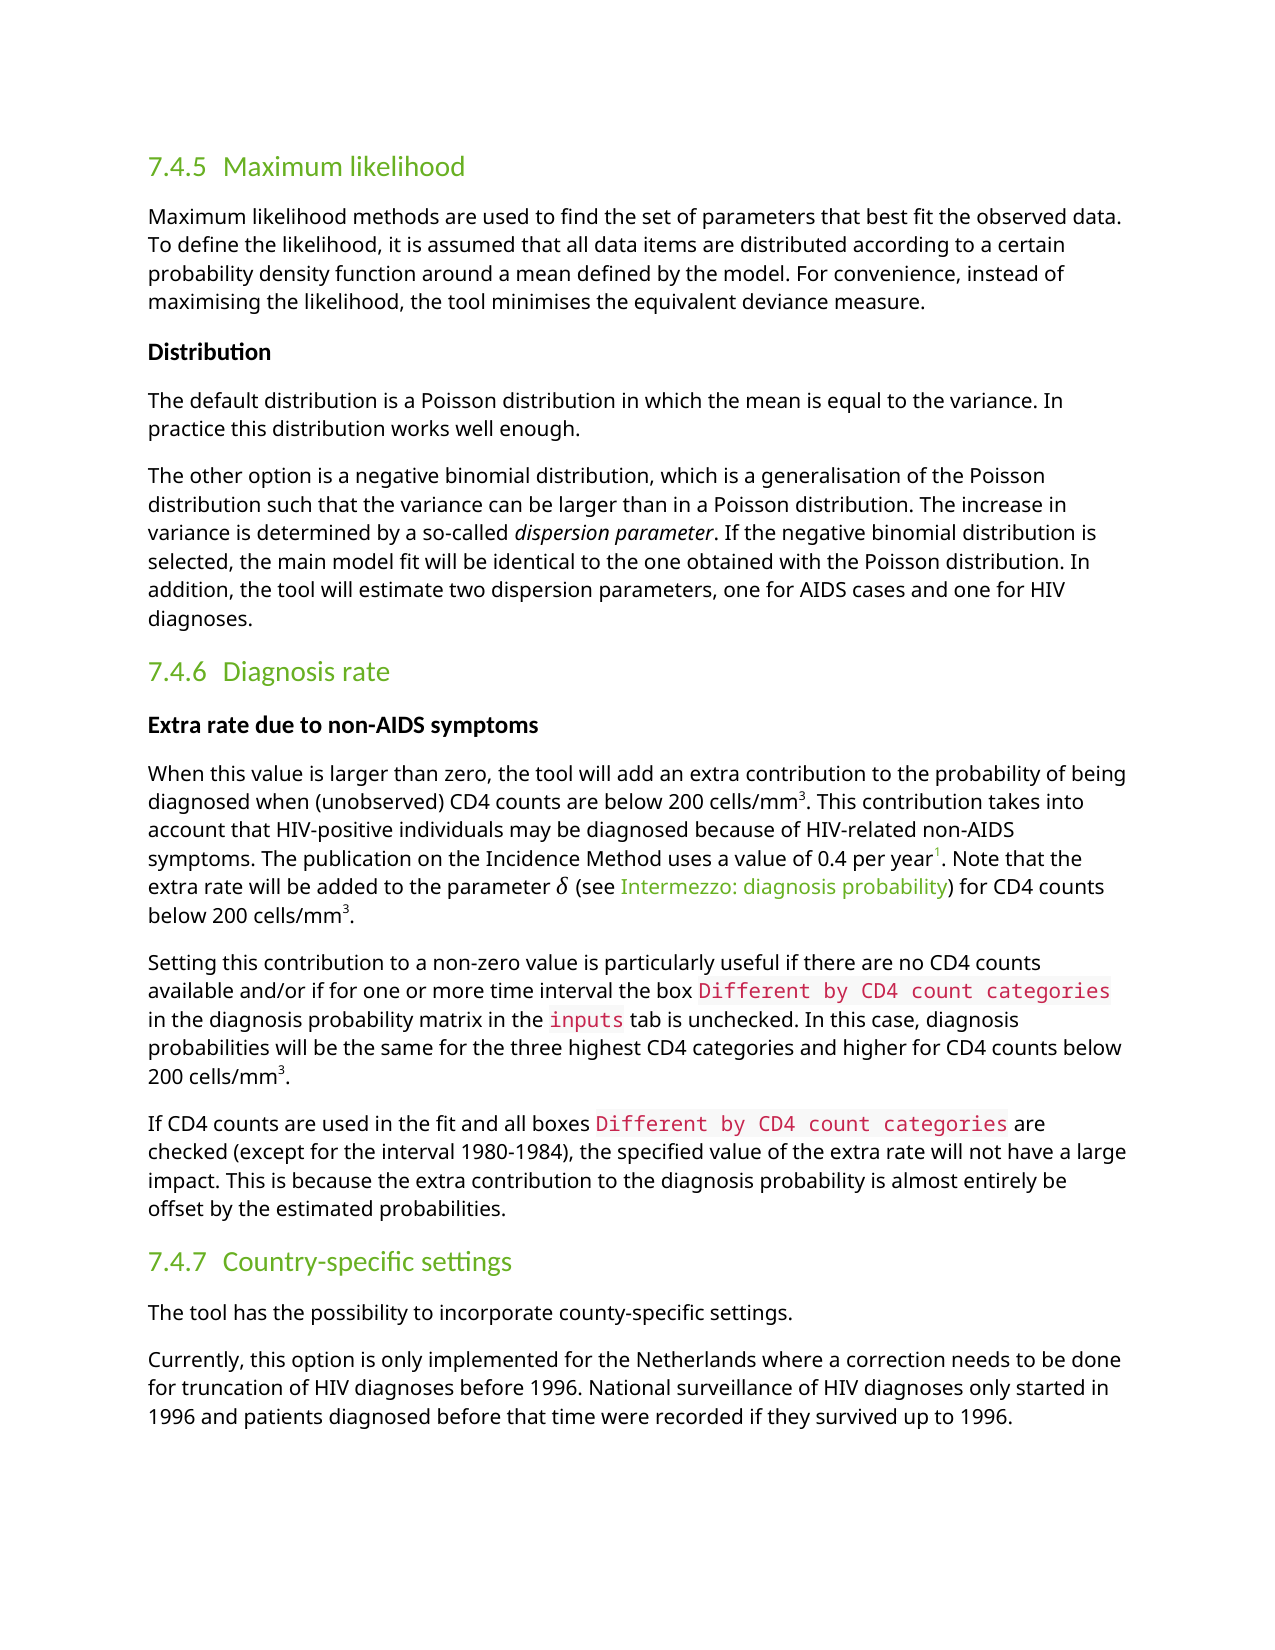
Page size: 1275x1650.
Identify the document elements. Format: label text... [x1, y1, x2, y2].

text When this value is larger than zero, the tool will add an extra contribution to the probability of being diagnosed when (unobserved) CD4 counts are below 200 cells/mm3. This contribution takes into account that HIV-positive individuals may be diagnosed because of HIV-related non-AIDS symptoms. The publication on the Incidence Method uses a value of 0.4 per year1. Note that the extra rate will be added to the parameter (see Intermezzo: diagnosis probability) for CD4 counts below 200 cells/mm3. [148, 759, 1127, 929]
subtitle Distribution [148, 337, 1127, 367]
subtitle Country-specific settings [148, 1243, 1127, 1279]
text Setting this contribution to a non-zero value is particularly useful if there are no CD4 counts available and/or if for one or more time interval the box Different by CD4 count categories in the diagnosis probability matrix in the inputs tab is unchecked. In this case, diagnosis probabilities will be the same for the three highest CD4 categories and higher for CD4 counts below 200 cells/mm3. [148, 948, 1127, 1090]
text Maximum likelihood methods are used to find the set of parameters that best fit the observed data. To define the likelihood, it is assumed that all data items are distributed according to a certain probability density function around a mean defined by the model. For convenience, instead of maximising the likelihood, the tool minimises the equivalent deviance measure. [148, 202, 1127, 316]
text The default distribution is a Poisson distribution in which the mean is equal to the variance. In practice this distribution works well enough. [148, 386, 1127, 443]
text The other option is a negative binomial distribution, which is a generalisation of the Poisson distribution such that the variance can be larger than in a Poisson distribution. The increase in variance is determined by a so-called dispersion parameter. If the negative binomial distribution is selected, the main model fit will be identical to the one obtained with the Poisson distribution. In addition, the tool will estimate two dispersion parameters, one for AIDS cases and one for HIV diagnoses. [148, 461, 1127, 632]
subtitle Diagnosis rate [148, 653, 1127, 688]
subtitle Maximum likelihood [148, 148, 1127, 183]
text The tool has the possibility to incorporate county-specific settings. [148, 1298, 1127, 1326]
text Currently, this option is only implemented for the Netherlands where a correction needs to be done for truncation of HIV diagnoses before 1996. National surveillance of HIV diagnoses only started in 1996 and patients diagnosed before that time were recorded if they survived up to 1996. [148, 1345, 1127, 1430]
subtitle Extra rate due to non-AIDS symptoms [148, 709, 1127, 740]
text If CD4 counts are used in the fit and all boxes Different by CD4 count categories are checked (except for the interval 1980-1984), the specified value of the extra rate will not have a large impact. This is because the extra contribution to the diagnosis probability is almost entirely be offset by the estimated probabilities. [148, 1109, 1127, 1223]
